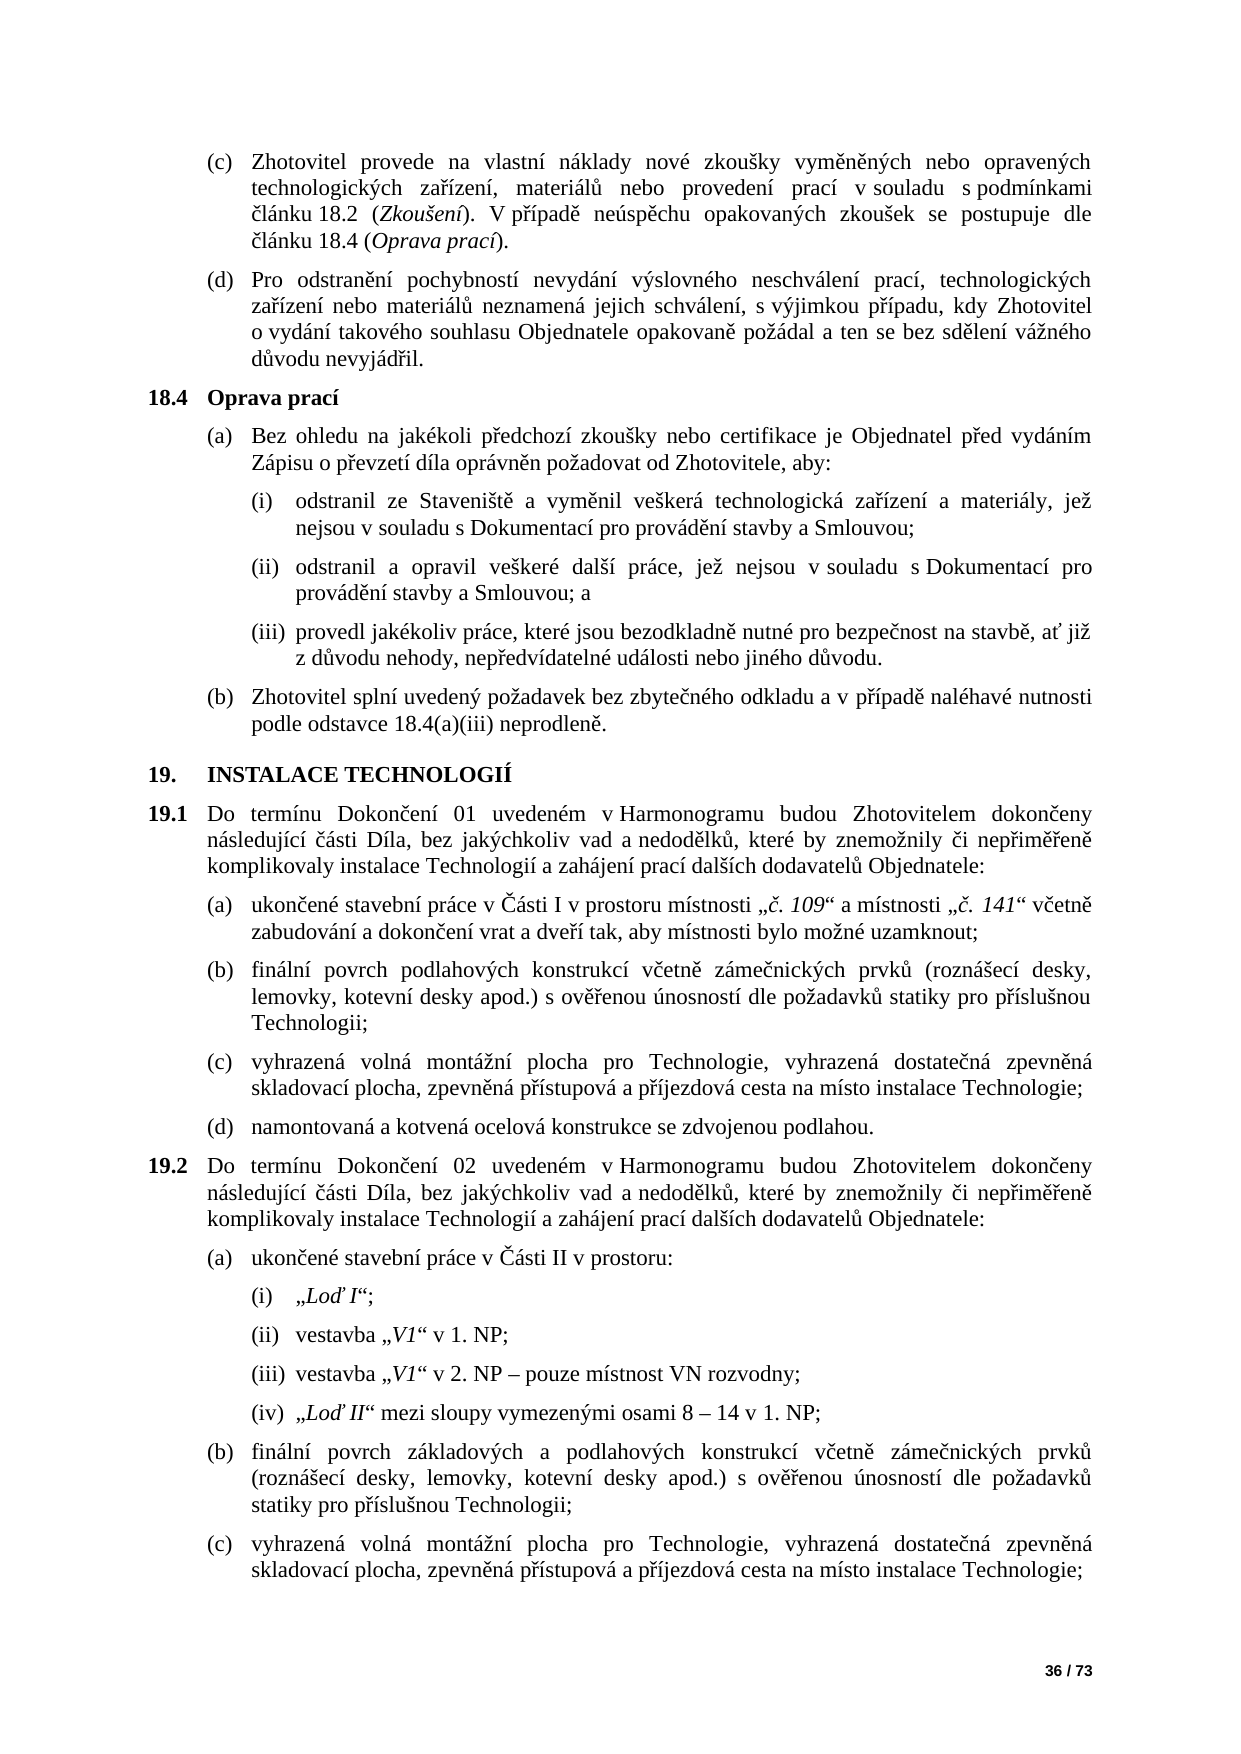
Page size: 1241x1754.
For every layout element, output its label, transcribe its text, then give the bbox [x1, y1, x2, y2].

list „Loď I“; [251, 1283, 1092, 1309]
text Do termínu Dokončení 01 uvedeném v Harmonogramu budou Zhotovitelem dokončeny následující části Díla, bez jakýchkoliv vad a nedodělků, které by znemožnily či nepřiměřeně komplikovaly instalace Technologií a zahájení prací dalších dodavatelů Objednatele: [148, 800, 1092, 879]
subtitle instalace technologií [148, 761, 1092, 787]
text Zhotovitel splní uvedený požadavek bez zbytečného odkladu a v případě naléhavé nutnosti podle odstavce 18.4(a)(iii) neprodleně. [207, 683, 1092, 736]
list ukončené stavební práce v Části II v prostoru: [207, 1244, 1092, 1270]
text Oprava prací [148, 383, 1092, 410]
list ukončené stavební práce v Části I v prostoru místnosti „č. 109“ a místnosti „č. 141“ včetně zabudování a dokončení vrat a dveří tak, aby místnosti bylo možné uzamknout; [207, 891, 1092, 944]
list vestavba „V1“ v 1. NP; [251, 1321, 1092, 1348]
text Pro odstranění pochybností nevydání výslovného neschválení prací, technologických zařízení nebo materiálů neznamená jejich schválení, s výjimkou případu, kdy Zhotovitel o vydání takového souhlasu Objednatele opakovaně požádal a ten se bez sdělení vážného důvodu nevyjádřil. [207, 266, 1092, 371]
list „Loď II“ mezi sloupy vymezenými osami 8 – 14 v 1. NP; [251, 1399, 1092, 1426]
list vyhrazená volná montážní plocha pro Technologie, vyhrazená dostatečná zpevněná skladovací plocha, zpevněná přístupová a příjezdová cesta na místo instalace Technologie; [207, 1529, 1092, 1582]
text Bez ohledu na jakékoli předchozí zkoušky nebo certifikace je Objednatel před vydáním Zápisu o převzetí díla oprávněn požadovat od Zhotovitele, aby: [207, 422, 1092, 475]
text Do termínu Dokončení 02 uvedeném v Harmonogramu budou Zhotovitelem dokončeny následující části Díla, bez jakýchkoliv vad a nedodělků, které by znemožnily či nepřiměřeně komplikovaly instalace Technologií a zahájení prací dalších dodavatelů Objednatele: [148, 1152, 1092, 1231]
list finální povrch podlahových konstrukcí včetně zámečnických prvků (roznášecí desky, lemovky, kotevní desky apod.) s ověřenou únosností dle požadavků statiky pro příslušnou Technologii; [207, 957, 1092, 1036]
text Zhotovitel provede na vlastní náklady nové zkoušky vyměněných nebo opravených technologických zařízení, materiálů nebo provedení prací v souladu s podmínkami článku 18.2 (Zkoušení). V případě neúspěchu opakovaných zkoušek se postupuje dle článku 18.4 (Oprava prací). [207, 148, 1092, 253]
text provedl jakékoliv práce, které jsou bezodkladně nutné pro bezpečnost na stavbě, ať již z důvodu nehody, nepředvídatelné události nebo jiného důvodu. [251, 618, 1092, 671]
text odstranil a opravil veškeré další práce, jež nejsou v souladu s Dokumentací pro provádění stavby a Smlouvou; a [251, 553, 1092, 606]
text odstranil ze Staveniště a vyměnil veškerá technologická zařízení a materiály, jež nejsou v souladu s Dokumentací pro provádění stavby a Smlouvou; [251, 488, 1092, 540]
list vestavba „V1“ v 2. NP – pouze místnost VN rozvodny; [251, 1360, 1092, 1387]
list vyhrazená volná montážní plocha pro Technologie, vyhrazená dostatečná zpevněná skladovací plocha, zpevněná přístupová a příjezdová cesta na místo instalace Technologie; [207, 1048, 1092, 1101]
list namontovaná a kotvená ocelová konstrukce se zdvojenou podlahou. [207, 1113, 1092, 1140]
